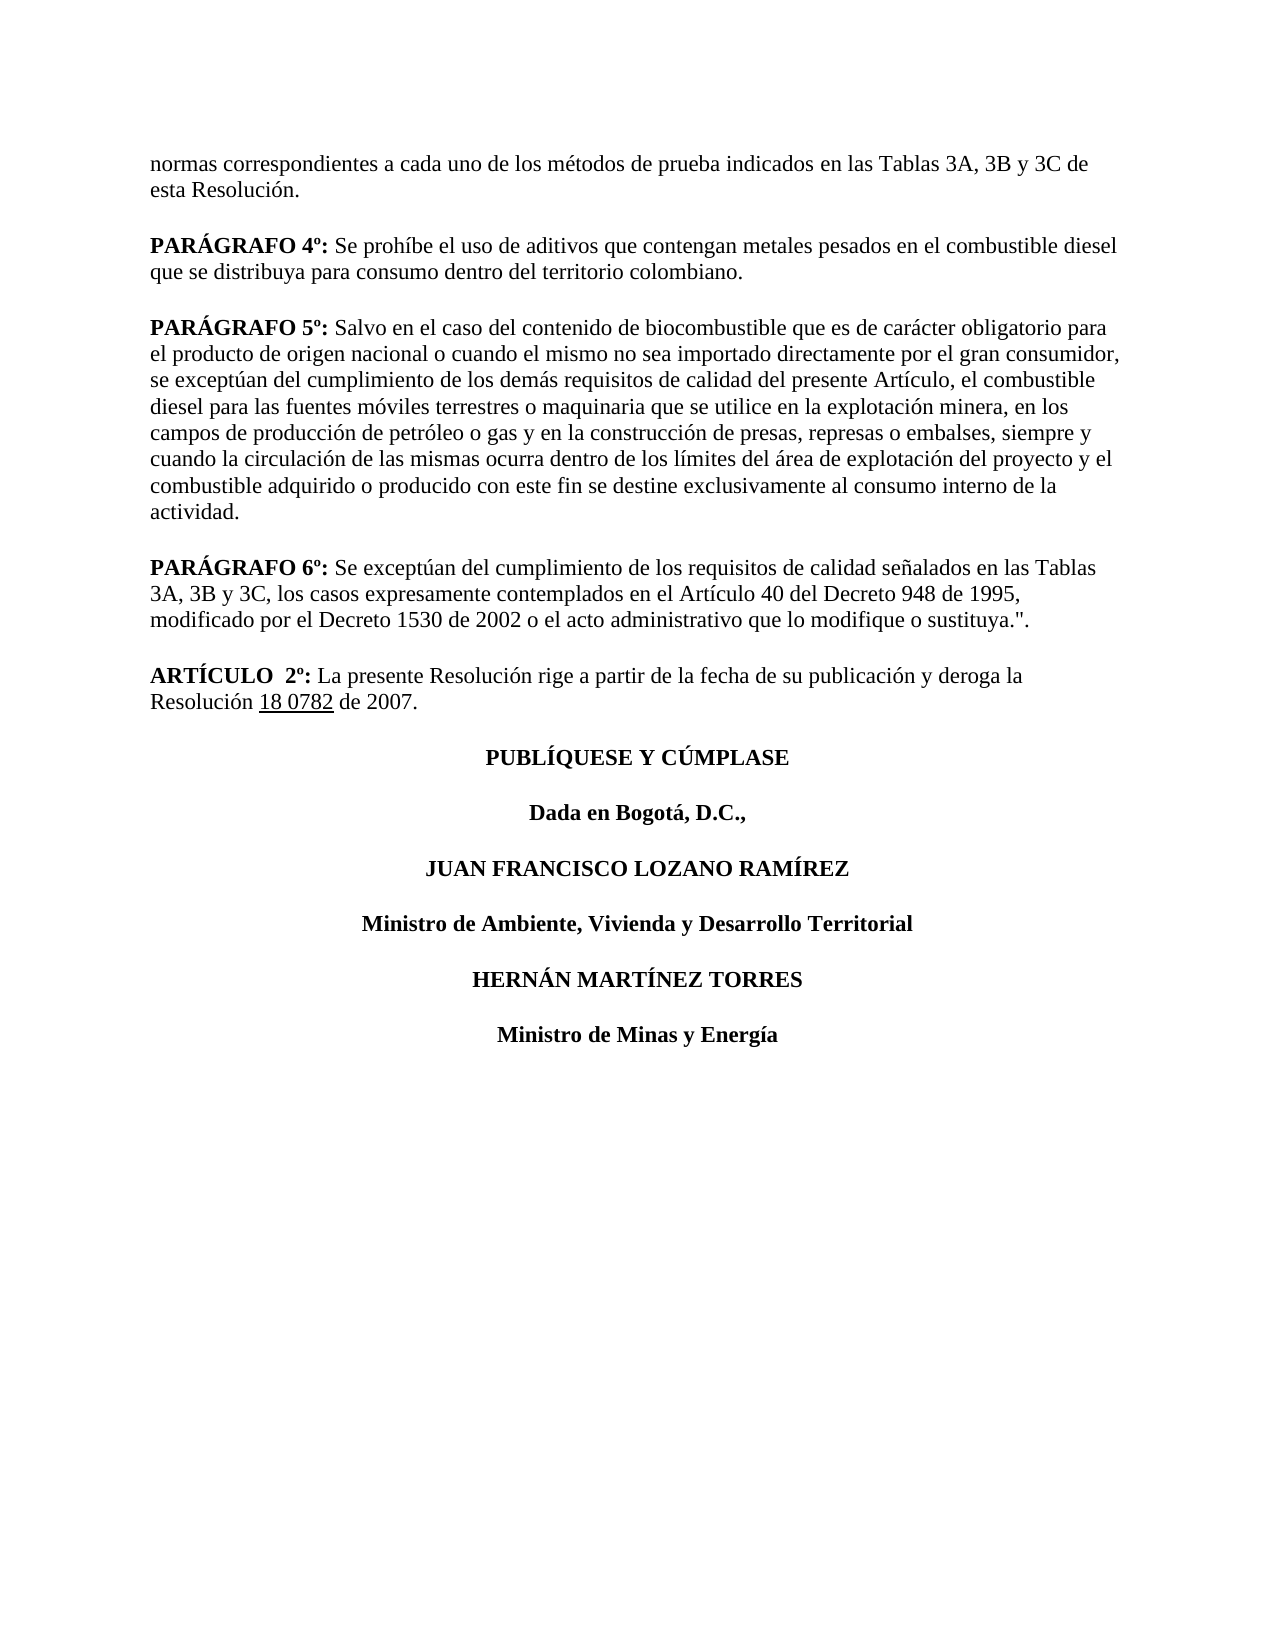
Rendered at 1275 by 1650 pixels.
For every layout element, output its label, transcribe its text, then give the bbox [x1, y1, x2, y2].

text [150, 150, 1125, 203]
text Ministro de Ambiente, Vivienda y Desarrollo Territorial [150, 910, 1125, 937]
text PARÁGRAFO 6º: Se exceptúan del cumplimiento de los requisitos de calidad señalados en las Tablas 3A, 3B y 3C, los casos expresamente contemplados en el Artículo 40 del Decreto 948 de 1995, modificado por el Decreto 1530 de 2002 o el acto administrativo que lo modifique o sustituya.". [150, 554, 1125, 633]
text HERNÁN MARTÍNEZ TORRES [150, 966, 1125, 992]
text PARÁGRAFO 4º: Se prohíbe el uso de aditivos que contengan metales pesados en el combustible diesel que se distribuya para consumo dentro del territorio colombiano. [150, 232, 1125, 284]
text ARTÍCULO 2º: La presente Resolución rige a partir de la fecha de su publicación y deroga la Resolución 18 0782 de 2007. [150, 662, 1125, 715]
text PARÁGRAFO 5º: Salvo en el caso del contenido de biocombustible que es de carácter obligatorio para el producto de origen nacional o cuando el mismo no sea importado directamente por el gran consumidor, se exceptúan del cumplimiento de los demás requisitos de calidad del presente Artículo, el combustible diesel para las fuentes móviles terrestres o maquinaria que se utilice en la explotación minera, en los campos de producción de petróleo o gas y en la construcción de presas, represas o embalses, siempre y cuando la circulación de las mismas ocurra dentro de los límites del área de explotación del proyecto y el combustible adquirido o producido con este fin se destine exclusivamente al consumo interno de la actividad. [150, 314, 1125, 524]
text JUAN FRANCISCO LOZANO RAMÍREZ [150, 855, 1125, 881]
text Ministro de Minas y Energía [150, 1021, 1125, 1048]
text Dada en Bogotá, D.C., [150, 799, 1125, 826]
text PUBLÍQUESE Y CÚMPLASE [150, 744, 1125, 770]
